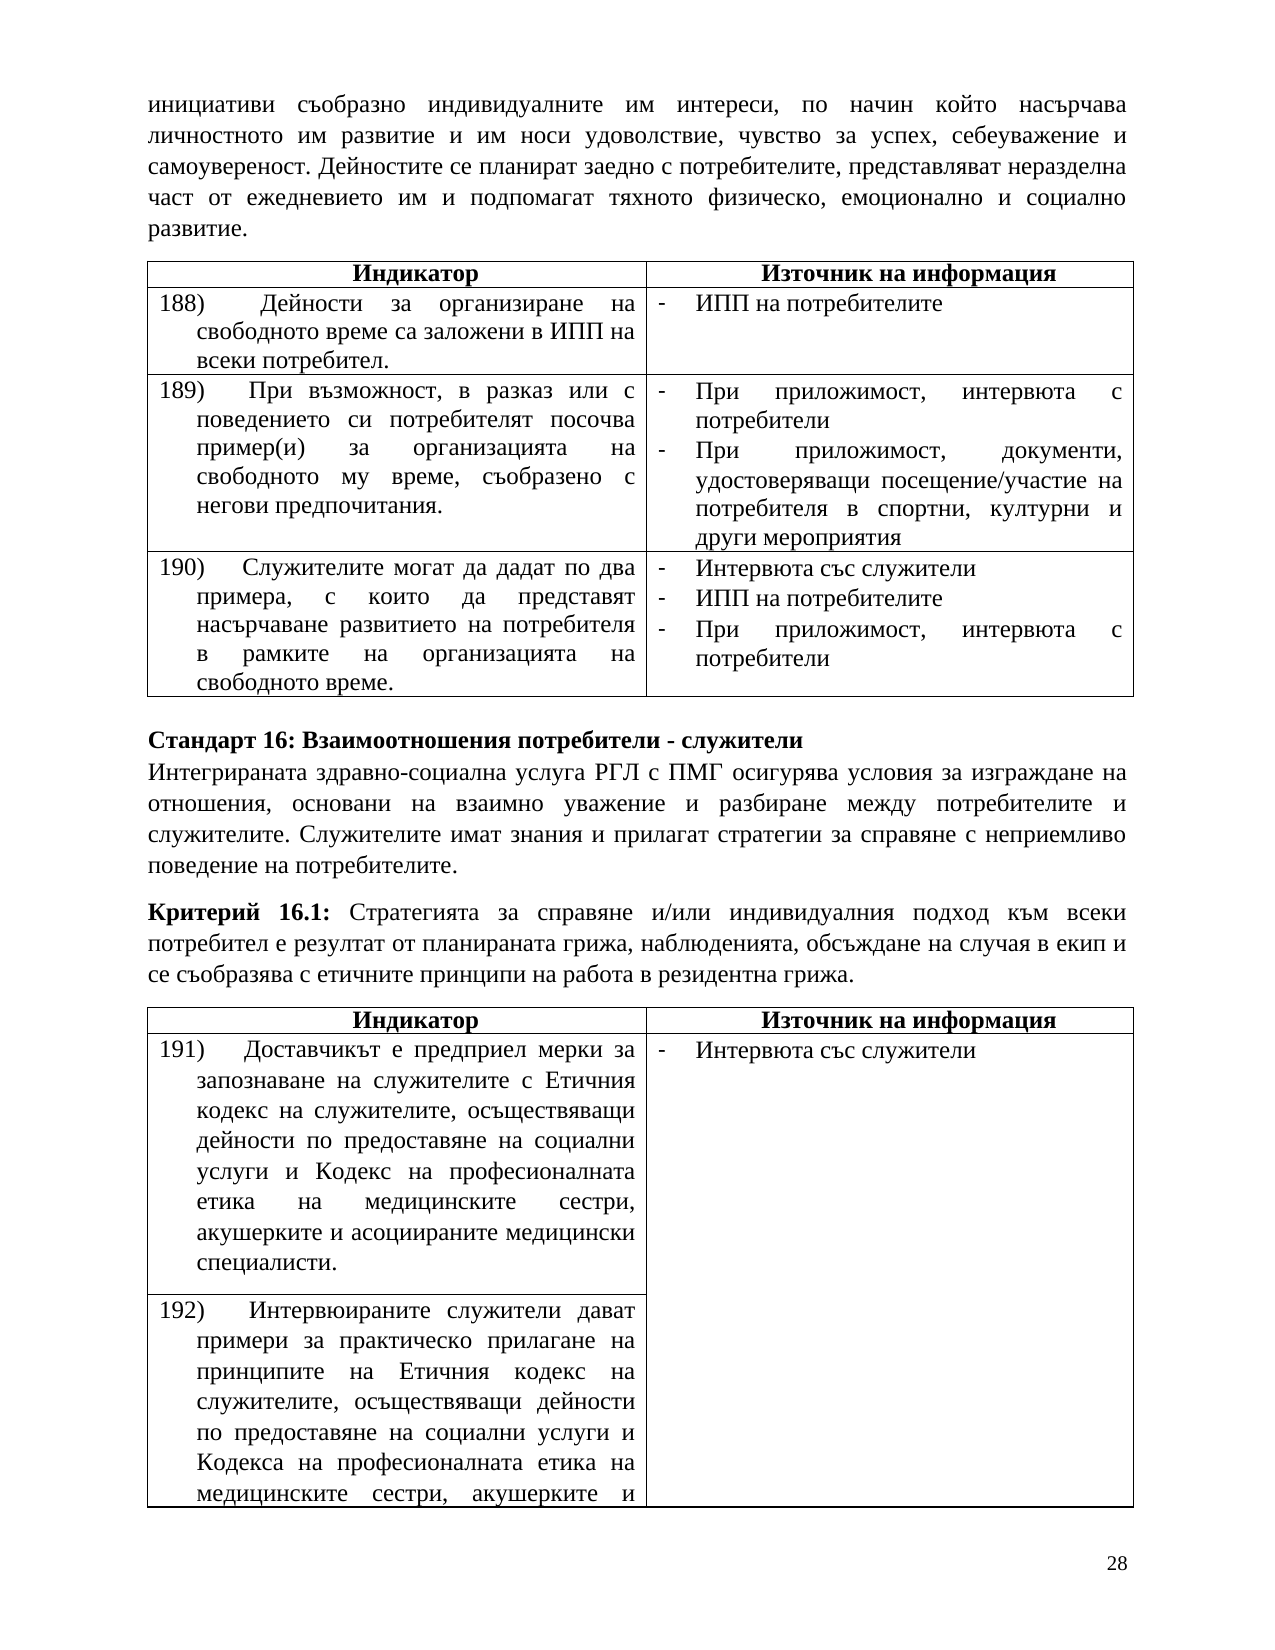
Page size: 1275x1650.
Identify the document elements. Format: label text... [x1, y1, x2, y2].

text Интегрираната здравно-социална услуга РГЛ с ПМГ осигурява условия за изграждане на отношения, основани на взаимно уважение и разбиране между потребителите и служителите. Служителите имат знания и прилагат стратегии за справяне с неприемливо поведение на потребителите. [148, 757, 1127, 878]
table_cell При приложимост, интервюта с потребители При приложимост, документи, удостоверяващи посещение/участие на потребителя в спортни, културни и други мероприятия [647, 375, 1133, 551]
table_cell ИПП на потребителите [647, 288, 1133, 374]
table_header Източник на информация [647, 1008, 1133, 1033]
table_header Индикатор [148, 1008, 646, 1033]
table_cell Интервюта със служители ИПП на потребителите При приложимост, интервюта с потребители [647, 552, 1133, 696]
table_cell Доставчикът е предприел мерки за запознаване на служителите с Етичния кодекс на служителите, осъществяващи дейности по предоставяне на социални услуги и Кодекс на професионалната етика на медицинските сестри, акушерките и асоциираните медицински специалисти. [148, 1034, 646, 1294]
text Стандарт 16: Взаимоотношения потребители - служители [148, 726, 1127, 754]
table_cell Служителите могат да дадат по два примера, с които да представят насърчаване развитието на потребителя в рамките на организацията на свободното време. [148, 552, 646, 696]
table_cell Дейности за организиране на свободното време са заложени в ИПП на всеки потребител. [148, 288, 646, 374]
table_cell При възможност, в разказ или с поведението си потребителят посочва пример(и) за организацията на свободното му време, съобразено с негови предпочитания. [148, 375, 646, 551]
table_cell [148, 1295, 646, 1506]
text Критерий 16.1: Стратегията за справяне и/или индивидуалния подход към всеки потребител е резултат от планираната грижа, наблюденията, обсъждане на случая в екип и се съобразява с етичните принципи на работа в резидентна грижа. [148, 897, 1127, 988]
table_header Източник на информация [647, 262, 1133, 287]
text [148, 89, 1127, 242]
table_cell Интервюта със служители [647, 1034, 1133, 1506]
table_header Индикатор [148, 262, 646, 287]
